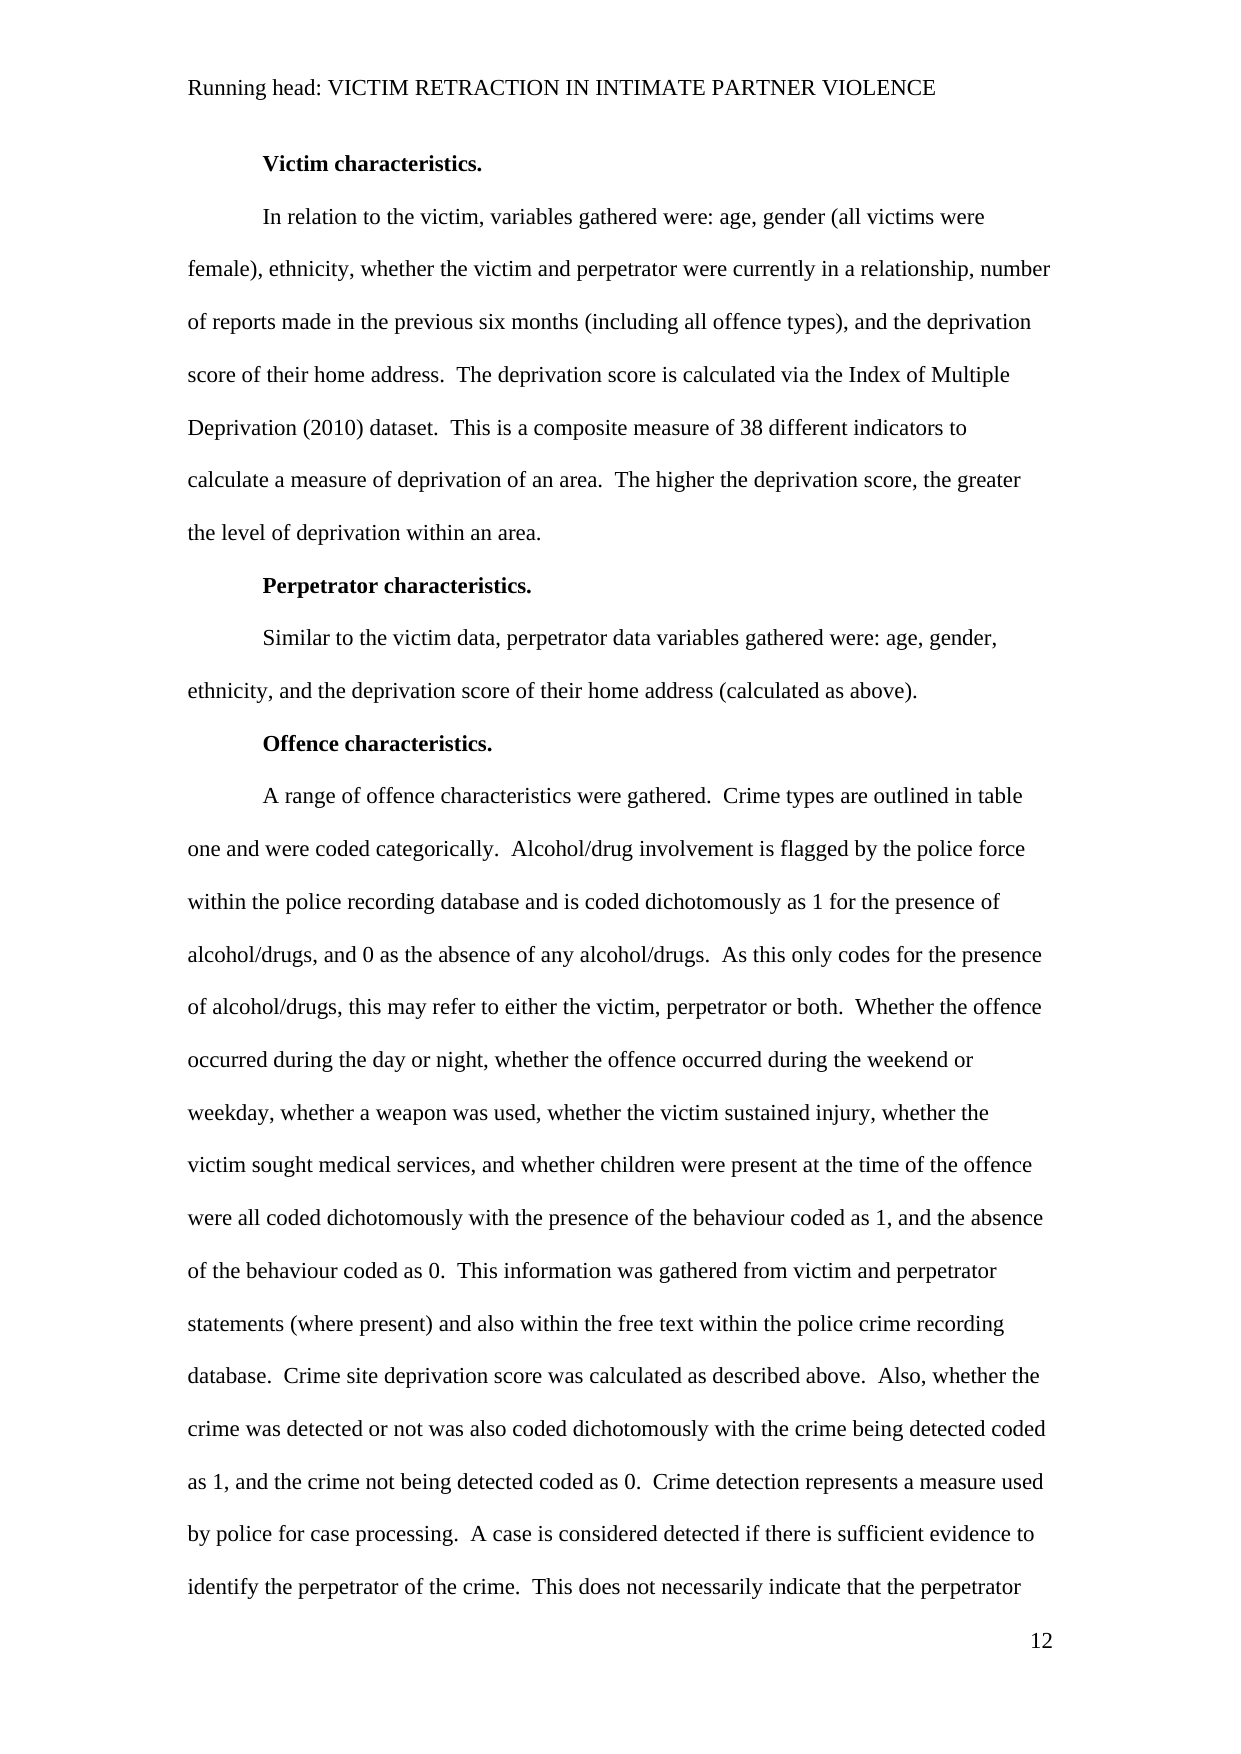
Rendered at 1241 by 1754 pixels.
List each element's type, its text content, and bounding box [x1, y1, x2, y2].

text Perpetrator characteristics. [187, 572, 1053, 598]
text Offence characteristics. [187, 730, 1053, 756]
text In relation to the victim, variables gathered were: age, gender (all victims were female), ethnicity, whether the victim and perpetrator were currently in a relationship, number of reports made in the previous six months (including all offence types), and the deprivation score of their home address. The deprivation score is calculated via the Index of Multiple Deprivation (2010) dataset. This is a composite measure of 38 different indicators to calculate a measure of deprivation of an area. The higher the deprivation score, the greater the level of deprivation within an area. [187, 203, 1053, 545]
text Similar to the victim data, perpetrator data variables gathered were: age, gender, ethnicity, and the deprivation score of their home address (calculated as above). [187, 624, 1053, 703]
text Victim characteristics. [187, 150, 1053, 176]
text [187, 782, 1053, 1599]
